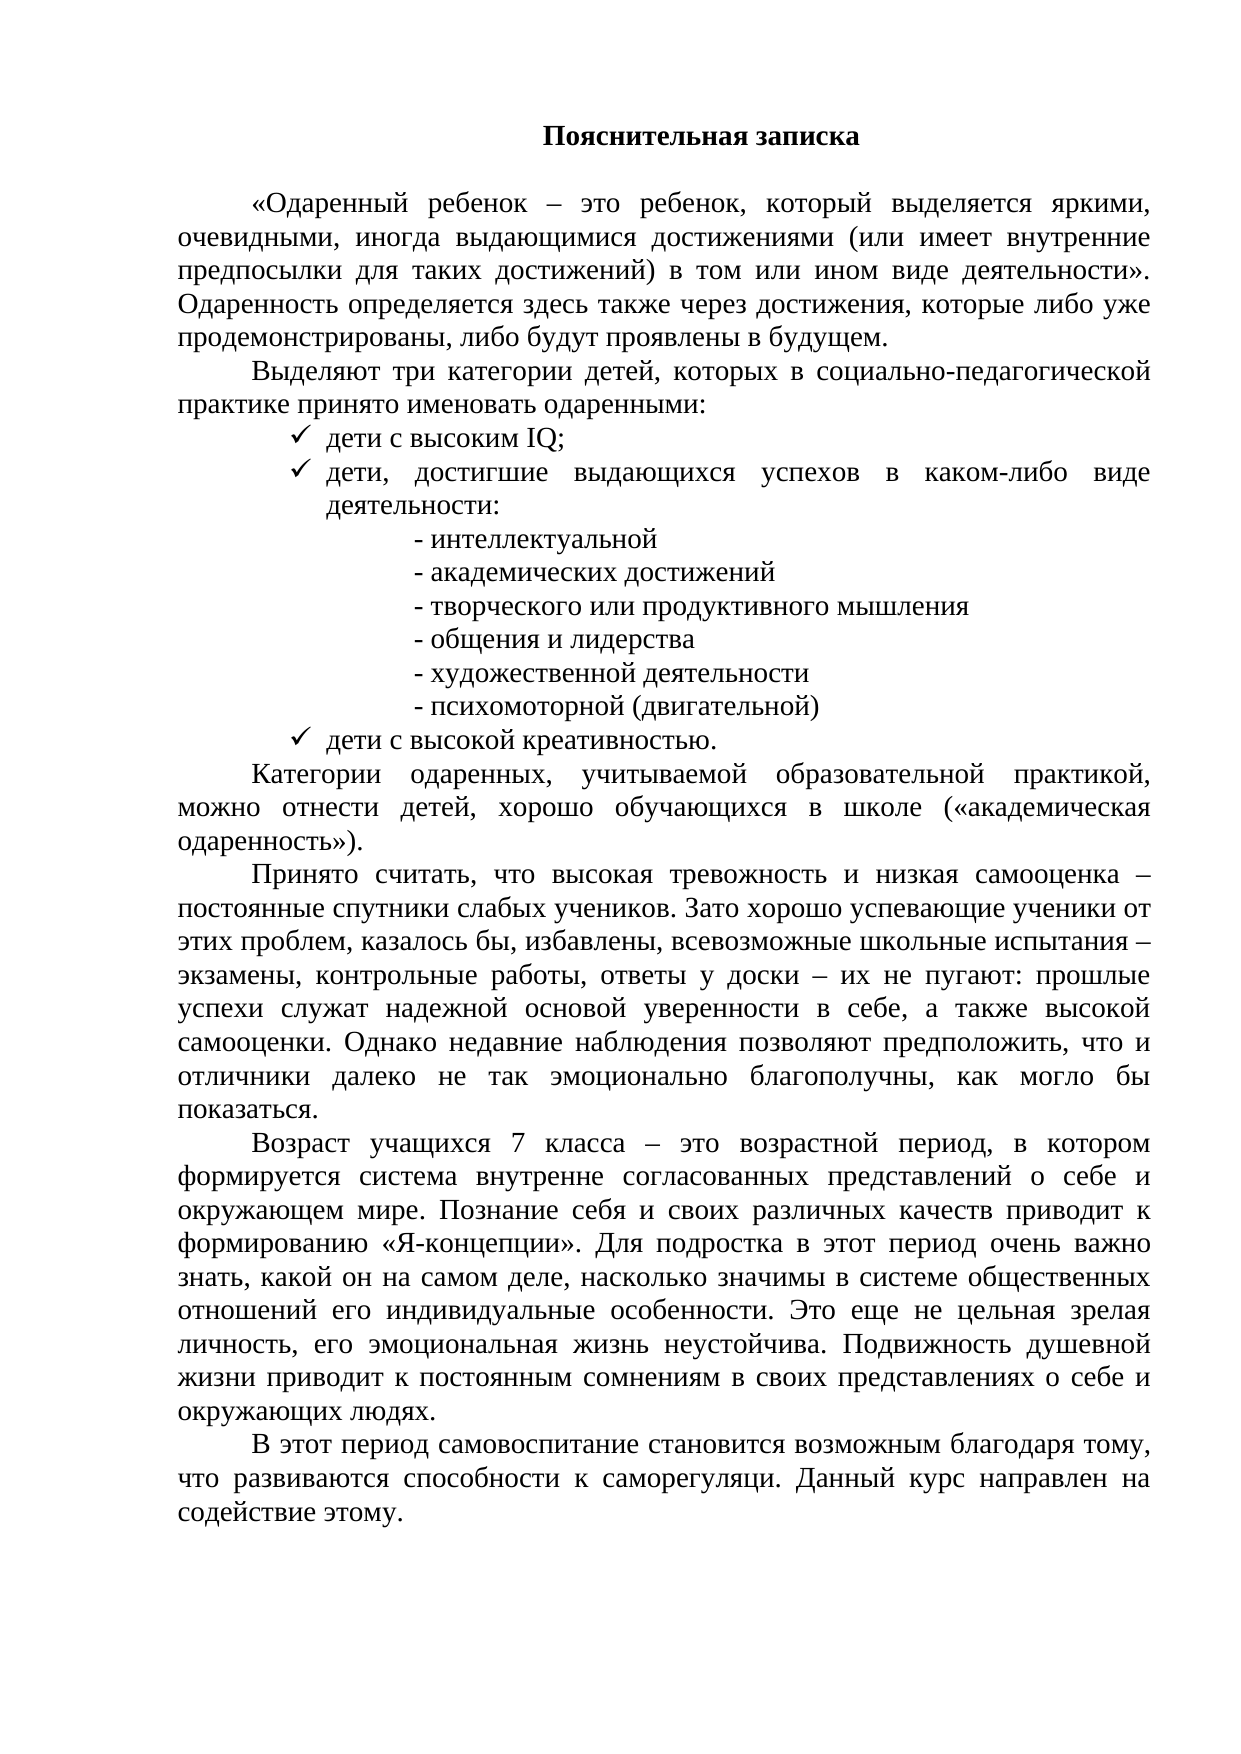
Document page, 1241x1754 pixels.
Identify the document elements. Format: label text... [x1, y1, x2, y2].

text - академических достижений [177, 554, 1152, 588]
text - общения и лидерства [177, 621, 1152, 655]
text Возраст учащихся 7 класса – это возрастной период, в котором формируется система внутренне согласованных представлений о себе и окружающем мире. Познание себя и своих различных качеств приводит к формированию «Я-концепции». Для подростка в этот период очень важно знать, какой он на самом деле, насколько значимы в системе общественных отношений его индивидуальные особенности. Это еще не цельная зрелая личность, его эмоциональная жизнь неустойчива. Подвижность душевной жизни приводит к постоянным сомнениям в своих представлениях о себе и окружающих людях. [177, 1125, 1152, 1427]
text «Одаренный ребенок – это ребенок, который выделяется яркими, очевидными, иногда выдающимися достижениями (или имеет внутренние предпосылки для таких достижений) в том или ином виде деятельности». Одаренность определяется здесь также через достижения, которые либо уже продемонстрированы, либо будут проявлены в будущем. [177, 185, 1152, 353]
text Выделяют три категории детей, которых в социально-педагогической практике принято именовать одаренными: [177, 353, 1152, 420]
list дети с высоким IQ; [288, 420, 1152, 454]
text - интеллектуальной [177, 521, 1152, 554]
list дети, достигшие выдающихся успехов в каком-либо виде деятельности: [288, 454, 1152, 521]
text В этот период самовоспитание становится возможным благодаря тому, что развиваются способности к саморегуляци. Данный курс направлен на содействие этому. [177, 1427, 1152, 1527]
text Принято считать, что высокая тревожность и низкая самооценка – постоянные спутники слабых учеников. Зато хорошо успевающие ученики от этих проблем, казалось бы, избавлены, всевозможные школьные испытания – экзамены, контрольные работы, ответы у доски – их не пугают: прошлые успехи служат надежной основой уверенности в себе, а также высокой самооценки. Однако недавние наблюдения позволяют предположить, что и отличники далеко не так эмоционально благополучны, как могло бы показаться. [177, 856, 1152, 1125]
list дети с высокой креативностью. [288, 722, 1152, 756]
text - художественной деятельности [177, 655, 1152, 688]
text Пояснительная записка [177, 118, 1152, 152]
text Категории одаренных, учитываемой образовательной практикой, можно отнести детей, хорошо обучающихся в школе («академическая одаренность»). [177, 756, 1152, 856]
text - психомоторной (двигательной) [177, 688, 1152, 722]
text - творческого или продуктивного мышления [177, 588, 1152, 621]
